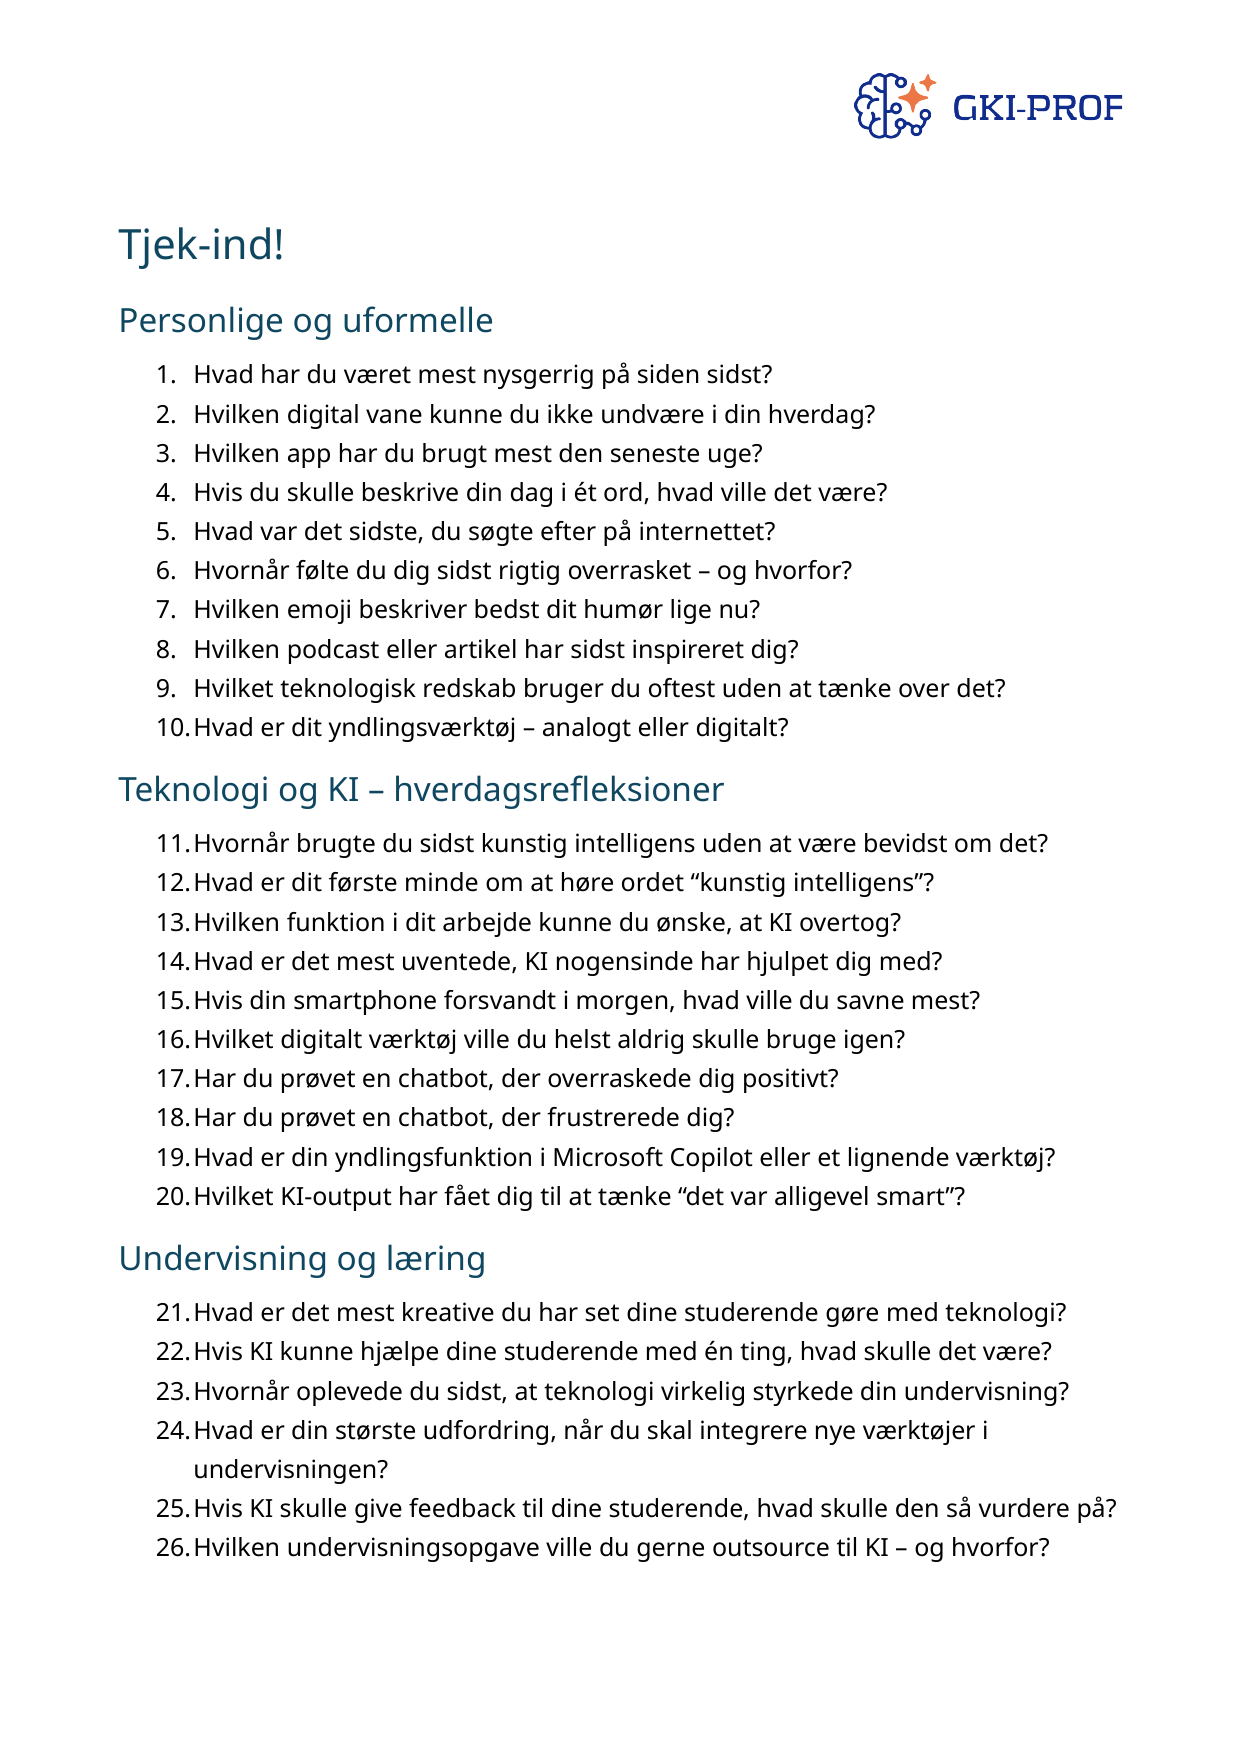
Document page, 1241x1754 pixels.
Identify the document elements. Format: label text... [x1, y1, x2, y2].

subtitle Teknologi og KI – hverdagsrefleksioner [118, 765, 1122, 811]
list Hvis din smartphone forsvandt i morgen, hvad ville du savne mest? [156, 983, 1122, 1017]
picture [854, 73, 1123, 139]
list Hvilket KI-output har fået dig til at tænke “det var alligevel smart”? [156, 1178, 1122, 1212]
list Hvornår oplevede du sidst, at teknologi virkelig styrkede din undervisning? [156, 1373, 1122, 1407]
list Hvad er dit første minde om at høre ordet “kunstig intelligens”? [156, 865, 1122, 899]
subtitle Personlige og uformelle [118, 297, 1122, 342]
list Hvilken funktion i dit arbejde kunne du ønske, at KI overtog? [156, 904, 1122, 938]
list Hvilken emoji beskriver bedst dit humør lige nu? [156, 592, 1122, 626]
list Hvilket teknologisk redskab bruger du oftest uden at tænke over det? [156, 670, 1122, 704]
list Hvornår brugte du sidst kunstig intelligens uden at være bevidst om det? [156, 826, 1122, 860]
list Hvilken app har du brugt mest den seneste uge? [156, 435, 1122, 469]
list Hvad er det mest uventede, KI nogensinde har hjulpet dig med? [156, 943, 1122, 977]
subtitle Undervisning og læring [118, 1234, 1122, 1280]
list Hvilken undervisningsopgave ville du gerne outsource til KI – og hvorfor? [156, 1530, 1122, 1564]
list Har du prøvet en chatbot, der frustrerede dig? [156, 1100, 1122, 1134]
list Hvad er det mest kreative du har set dine studerende gøre med teknologi? [156, 1295, 1122, 1329]
subtitle Tjek-ind! [118, 215, 1122, 271]
list Hvornår følte du dig sidst rigtig overrasket – og hvorfor? [156, 553, 1122, 587]
list Hvilken digital vane kunne du ikke undvære i din hverdag? [156, 396, 1122, 430]
list Hvad er din yndlingsfunktion i Microsoft Copilot eller et lignende værktøj? [156, 1139, 1122, 1173]
list Hvilket digitalt værktøj ville du helst aldrig skulle bruge igen? [156, 1022, 1122, 1056]
list Hvad er dit yndlingsværktøj – analogt eller digitalt? [156, 709, 1122, 744]
list Hvad var det sidste, du søgte efter på internettet? [156, 514, 1122, 548]
list Har du prøvet en chatbot, der overraskede dig positivt? [156, 1061, 1122, 1095]
list Hvis KI skulle give feedback til dine studerende, hvad skulle den så vurdere på? [156, 1491, 1122, 1525]
list Hvis du skulle beskrive din dag i ét ord, hvad ville det være? [156, 474, 1122, 509]
list Hvilken podcast eller artikel har sidst inspireret dig? [156, 631, 1122, 665]
list Hvad er din største udfordring, når du skal integrere nye værktøjer i undervisningen? [156, 1412, 1122, 1486]
list Hvis KI kunne hjælpe dine studerende med én ting, hvad skulle det være? [156, 1334, 1122, 1368]
list Hvad har du været mest nysgerrig på siden sidst? [156, 357, 1122, 391]
